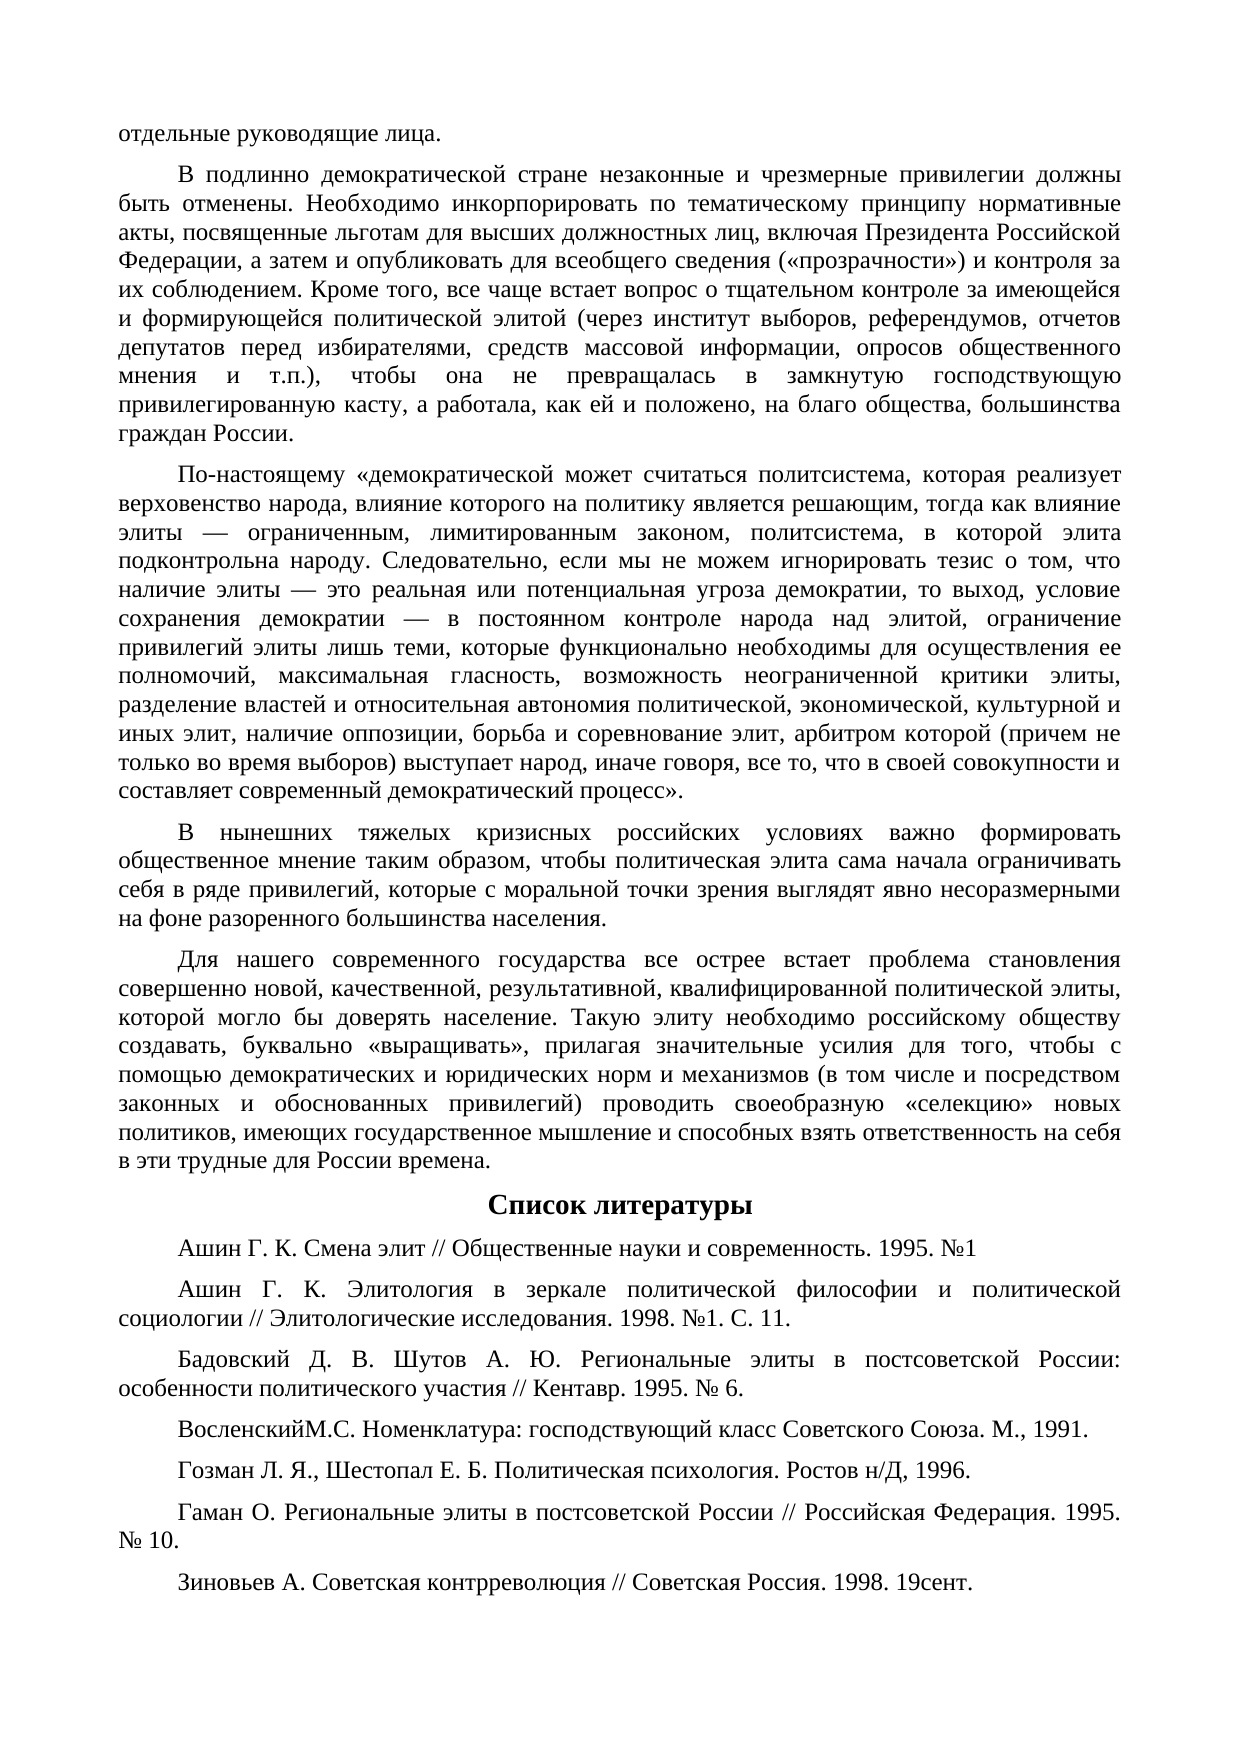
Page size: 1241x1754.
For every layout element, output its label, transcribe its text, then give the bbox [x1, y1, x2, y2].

text Ашин Г. К. Смена элит // Общественные науки и современность. 1995. №1 [118, 1233, 1122, 1262]
text По-настоящему «демократической может считаться политсистема, которая реализует верховенство народа, влияние которого на политику является решающим, тогда как влияние элиты — ограниченным, лимитированным законом, политсистема, в которой элита подконтрольна народу. Следовательно, если мы не можем игнорировать тезис о том, что наличие элиты — это реальная или потенциальная угроза демократии, то выход, условие сохранения демократии — в постоянном контроле народа над элитой, ограничение привилегий элиты лишь теми, которые функционально необходимы для осуществления ее полномочий, максимальная гласность, возможность неограниченной критики элиты, разделение властей и относительная автономия политической, экономической, культурной и иных элит, наличие оппозиции, борьба и соревнование элит, арбитром которой (причем не только во время выборов) выступает народ, иначе говоря, все то, что в своей совокупности и составляет современный демократический процесс». [118, 459, 1122, 804]
text В нынешних тяжелых кризисных российских условиях важно формировать общественное мнение таким образом, чтобы политическая элита сама начала ограничивать себя в ряде привилегий, которые с моральной точки зрения выглядят явно несоразмерными на фоне разоренного большинства населения. [118, 817, 1122, 932]
text Гаман О. Региональные элиты в постсоветской России // Российская Федерация. 1995. № 10. [118, 1497, 1122, 1554]
text ВосленскийМ.С. Номенклатура: господствующий класс Советского Союза. М., 1991. [118, 1414, 1122, 1443]
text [118, 118, 1122, 147]
text Бадовский Д. В. Шутов А. Ю. Региональные элиты в постсоветской России: особенности политического участия // Кентавр. 1995. № 6. [118, 1344, 1122, 1402]
text Гозман Л. Я., Шестопал Е. Б. Политическая психология. Ростов н/Д, 1996. [118, 1455, 1122, 1484]
text Зиновьев А. Советская контрреволюция // Советская Россия. 1998. 19сент. [118, 1567, 1122, 1595]
text Для нашего современного государства все острее встает проблема становления совершенно новой, качественной, результативной, квалифицированной политической элиты, которой могло бы доверять население. Такую элиту необходимо российскому обществу создавать, буквально «выращивать», прилагая значительные усилия для того, чтобы с помощью демократических и юридических норм и механизмов (в том числе и посредством законных и обоснованных привилегий) проводить своеобразную «селекцию» новых политиков, имеющих государственное мышление и способных взять ответственность на себя в эти трудные для России времена. [118, 944, 1122, 1174]
text Список литературы [118, 1187, 1122, 1220]
text Ашин Г. К. Элитология в зеркале политической философии и политической социологии // Элитологические исследования. 1998. №1. С. 11. [118, 1274, 1122, 1332]
text В подлинно демократической стране незаконные и чрезмерные привилегии должны быть отменены. Необходимо инкорпорировать по тематическому принципу нормативные акты, посвященные льготам для высших должностных лиц, включая Президента Российской Федерации, а затем и опубликовать для всеобщего сведения («прозрачности») и контроля за их соблюдением. Кроме того, все чаще встает вопрос о тщательном контроле за имеющейся и формирующейся политической элитой (через институт выборов, референдумов, отчетов депутатов перед избирателями, средств массовой информации, опросов общественного мнения и т.п.), чтобы она не превращалась в замкнутую господствующую привилегированную касту, а работала, как ей и положено, на благо общества, большинства граждан России. [118, 159, 1122, 447]
